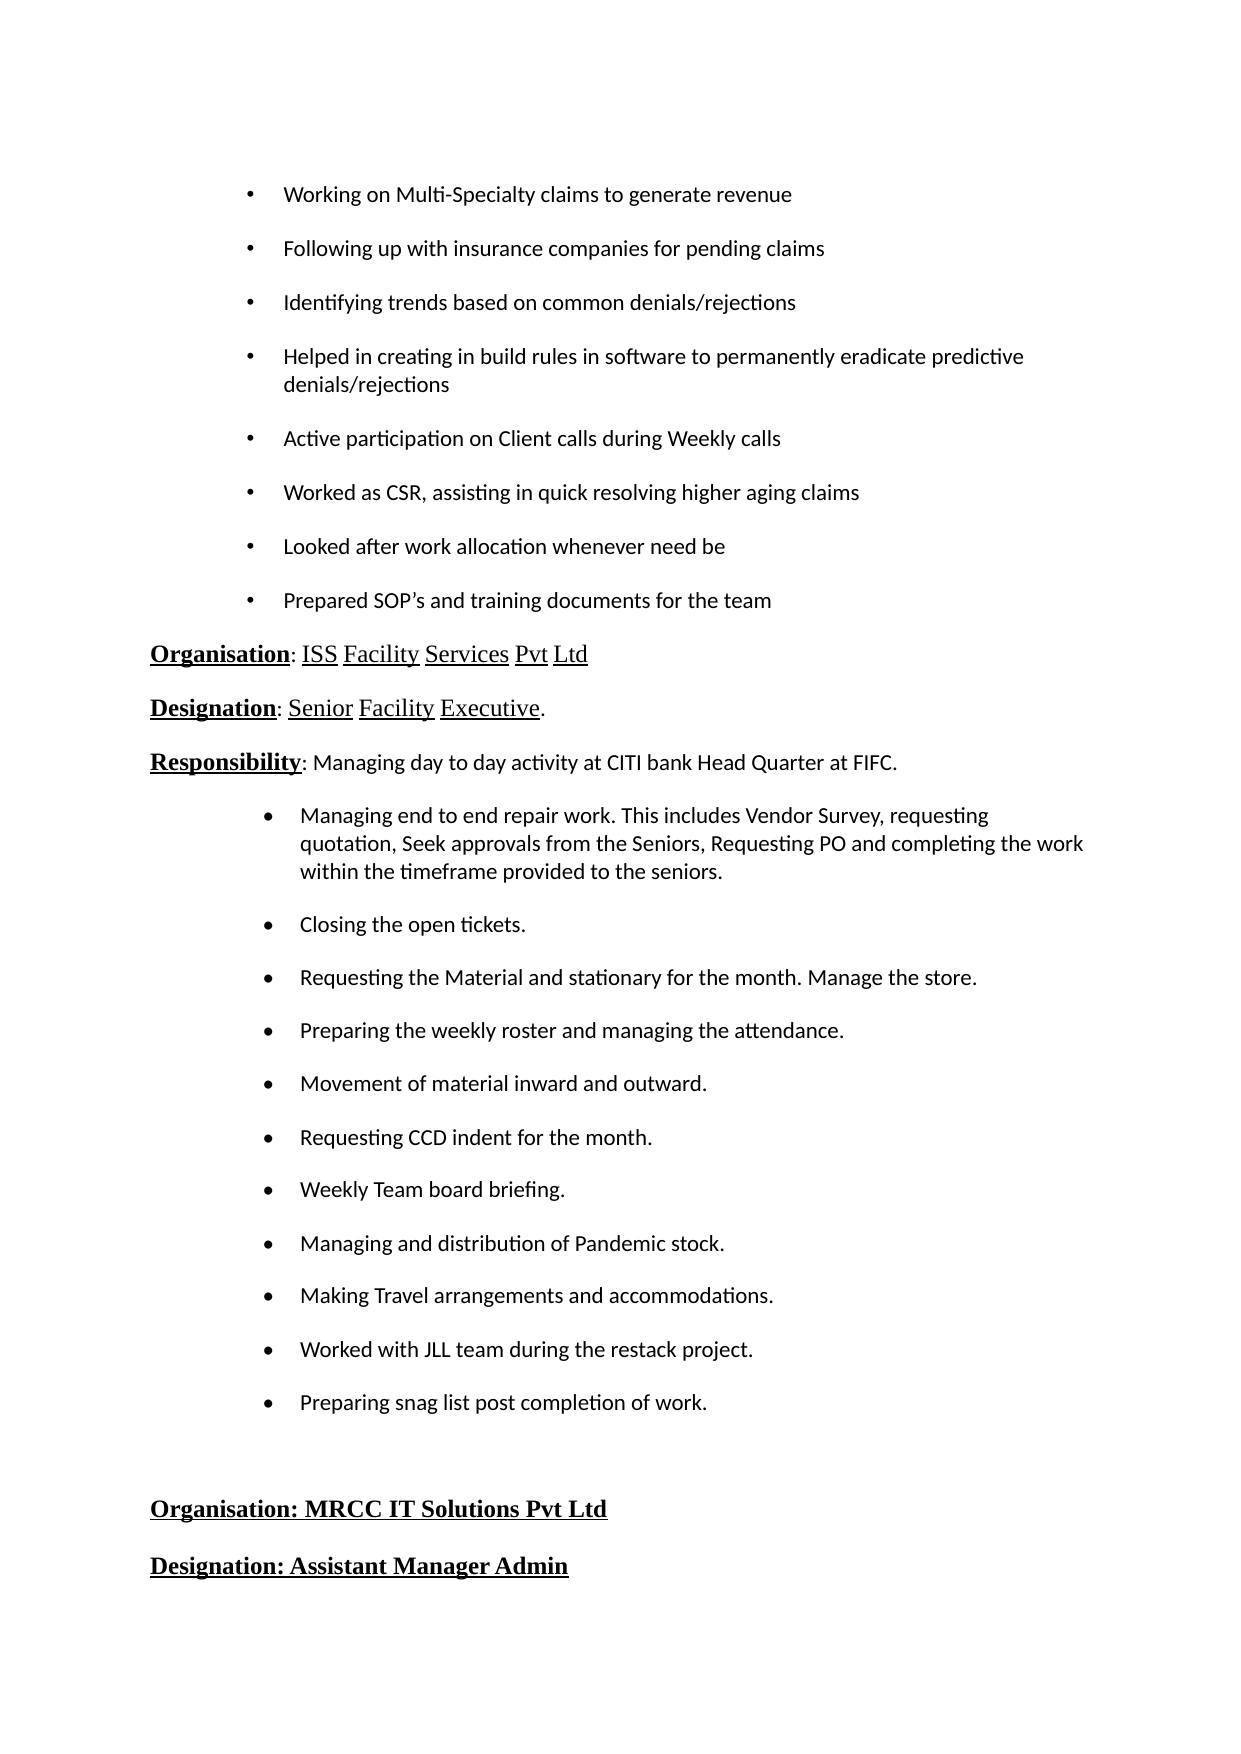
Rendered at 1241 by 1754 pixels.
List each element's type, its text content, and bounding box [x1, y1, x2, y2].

list Identifying trends based on common denials/rejections [246, 287, 1090, 316]
list Requesting CCD indent for the month. [262, 1123, 1090, 1151]
list Movement of material inward and outward. [262, 1069, 1090, 1098]
list Preparing the weekly roster and managing the attendance. [262, 1017, 1090, 1044]
list Preparing snag list post completion of work. [262, 1388, 1090, 1416]
list Worked as CSR, assisting in quick resolving higher aging claims [246, 477, 1090, 506]
list Weekly Team board briefing. [262, 1176, 1090, 1204]
text Organisation: MRCC IT Solutions Pvt Ltd [150, 1494, 1090, 1522]
list Requesting the Material and stationary for the month. Manage the store. [262, 963, 1090, 992]
list Closing the open tickets. [262, 911, 1090, 938]
text Organisation: ISS Facility Services Pvt Ltd [150, 639, 1090, 668]
list Worked with JLL team during the restack project. [262, 1335, 1090, 1363]
list Prepared SOP’s and training documents for the team [246, 585, 1090, 614]
list Making Travel arrangements and accommodations. [262, 1282, 1090, 1310]
list Managing and distribution of Pandemic stock. [262, 1229, 1090, 1257]
text Designation: Senior Facility Executive. [150, 693, 1090, 722]
list Looked after work allocation whenever need be [246, 531, 1090, 560]
list Following up with insurance companies for pending claims [246, 233, 1090, 262]
list Working on Multi-Specialty claims to generate revenue [246, 179, 1090, 208]
text Responsibility: Managing day to day activity at CITI bank Head Quarter at FIFC. [150, 747, 1090, 776]
list Managing end to end repair work. This includes Vendor Survey, requesting quotation, Seek approvals from the Seniors, Requesting PO and completing the work within the timeframe provided to the seniors. [262, 801, 1090, 886]
list Helped in creating in build rules in software to permanently eradicate predictive denials/rejections [246, 341, 1090, 398]
text Designation: Assistant Manager Admin [150, 1551, 1090, 1580]
list Active participation on Client calls during Weekly calls [246, 423, 1090, 452]
